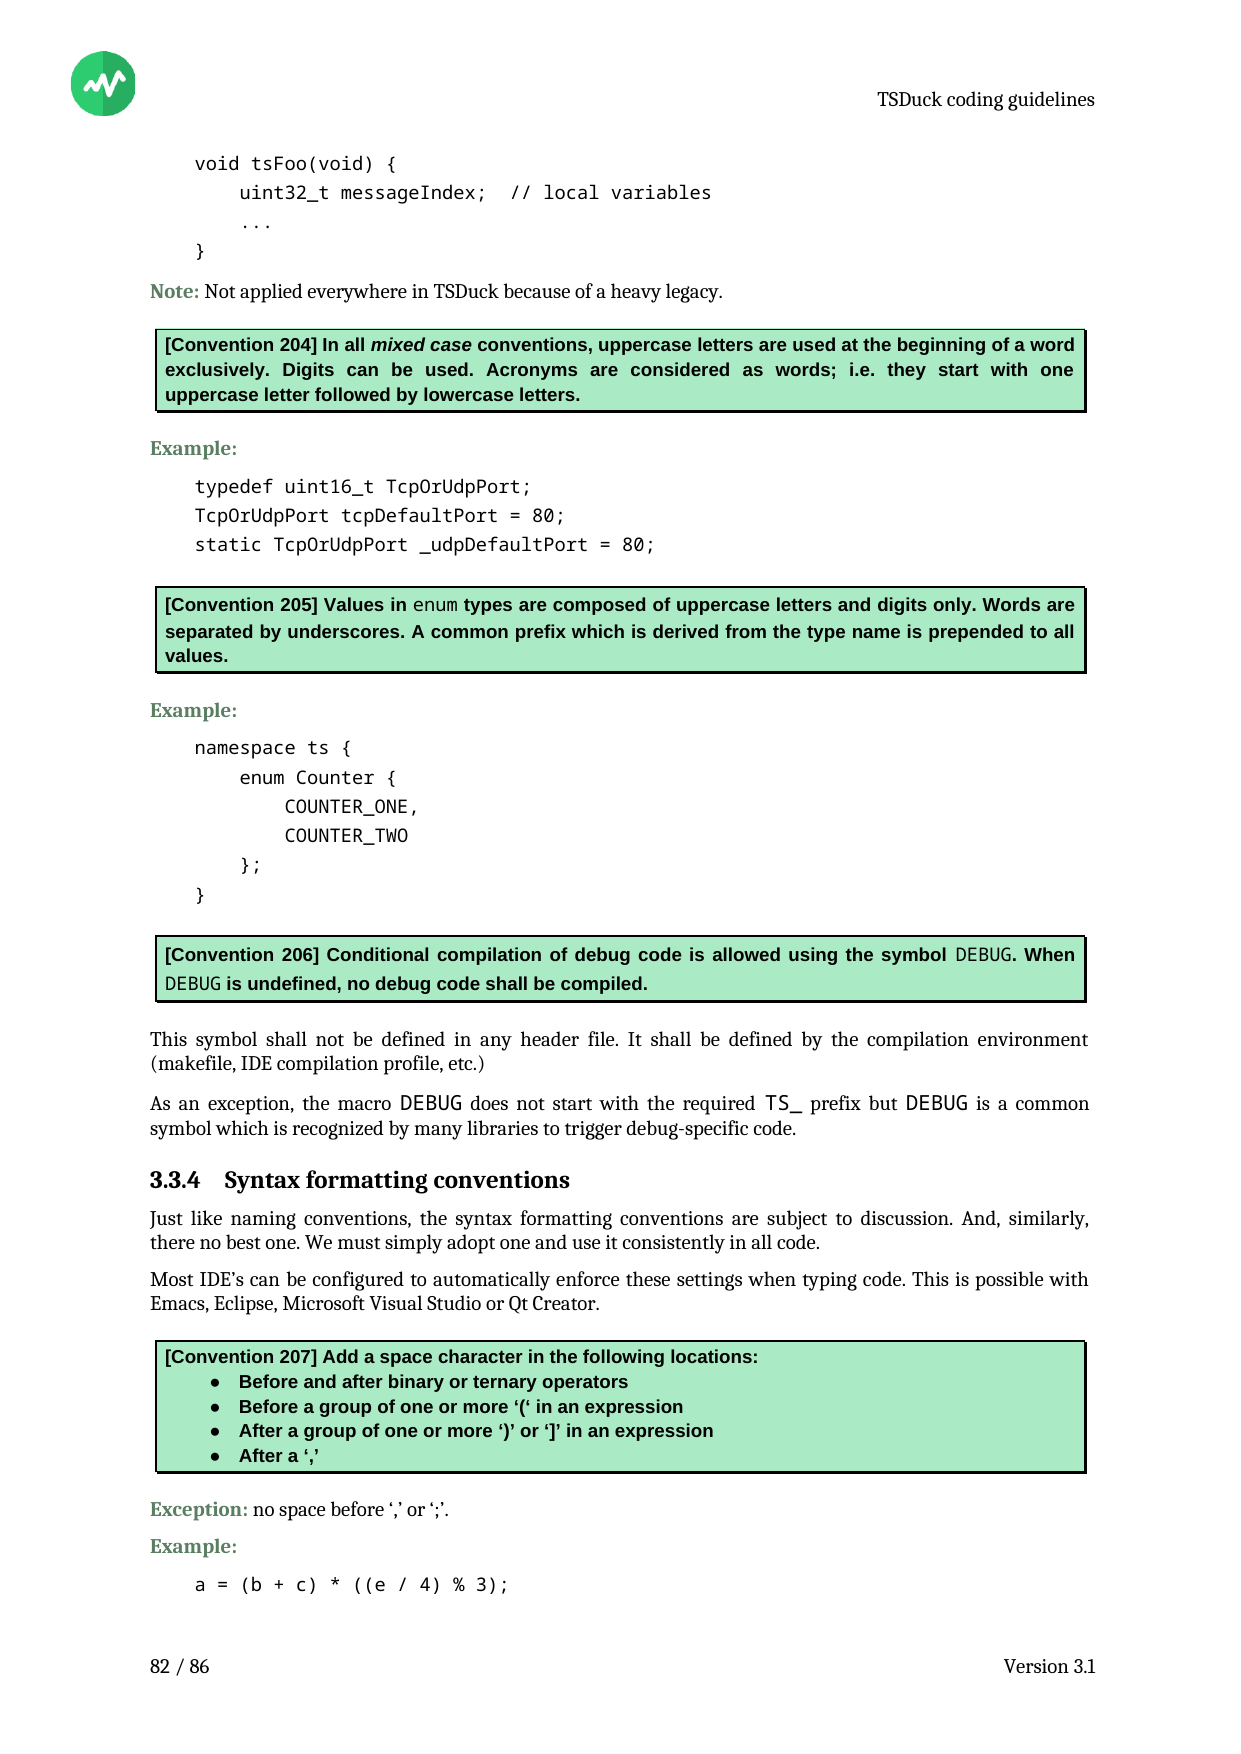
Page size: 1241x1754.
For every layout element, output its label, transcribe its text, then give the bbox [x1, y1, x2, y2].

text } [194, 238, 1090, 263]
text Example: [150, 437, 1090, 461]
text static TcpOrUdpPort _udpDefaultPort = 80; [194, 532, 1090, 557]
text TcpOrUdpPort tcpDefaultPort = 80; [194, 502, 1090, 528]
text ● After a group of one or more ‘)’ or ‘]’ in an expression [157, 1414, 1084, 1439]
text ● Before a group of one or more ‘(‘ in an expression [157, 1390, 1084, 1414]
text As an exception, the macro DEBUG does not start with the required TS_ prefix but DEBUG is a common symbol which is recognized by many libraries to trigger debug-specific code. [150, 1088, 1090, 1141]
text ● Before and after binary or ternary operators [157, 1365, 1084, 1390]
text COUNTER_ONE, [194, 793, 1090, 819]
text a = (b + c) * ((e / 4) % 3); [194, 1571, 1090, 1596]
text This symbol shall not be defined in any header file. It shall be defined by the compilation environment (makefile, IDE compilation profile, etc.) [150, 1028, 1090, 1076]
text typedef uint16_t TcpOrUdpPort; [194, 473, 1090, 499]
text ... [194, 208, 1090, 234]
text Most IDE’s can be configured to automatically enforce these settings when typing code. This is possible with Emacs, Eclipse, Microsoft Visual Studio or Qt Creator. [150, 1267, 1090, 1315]
subtitle Syntax formatting conventions [150, 1166, 1090, 1194]
picture [70, 51, 136, 116]
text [194, 179, 1090, 205]
text Just like naming conventions, the syntax formatting conventions are subject to discussion. And, similarly, there no best one. We must simply adopt one and use it consistently in all code. [150, 1207, 1090, 1255]
text }; [194, 852, 1090, 877]
text Note: Not applied everywhere in TSDuck because of a heavy legacy. [150, 279, 1090, 303]
text void Foo(void) { [194, 150, 1090, 176]
text ● After a ‘,’ [157, 1439, 1084, 1471]
text COUNTER_TWO [194, 822, 1090, 848]
text enum Counter { [194, 764, 1090, 789]
text } [194, 881, 1090, 907]
text namespace { [194, 735, 1090, 760]
text Example: [150, 698, 1090, 722]
text Exception: no space before ‘,’ or ‘;’. [150, 1498, 1090, 1522]
text Example: [150, 1534, 1090, 1558]
